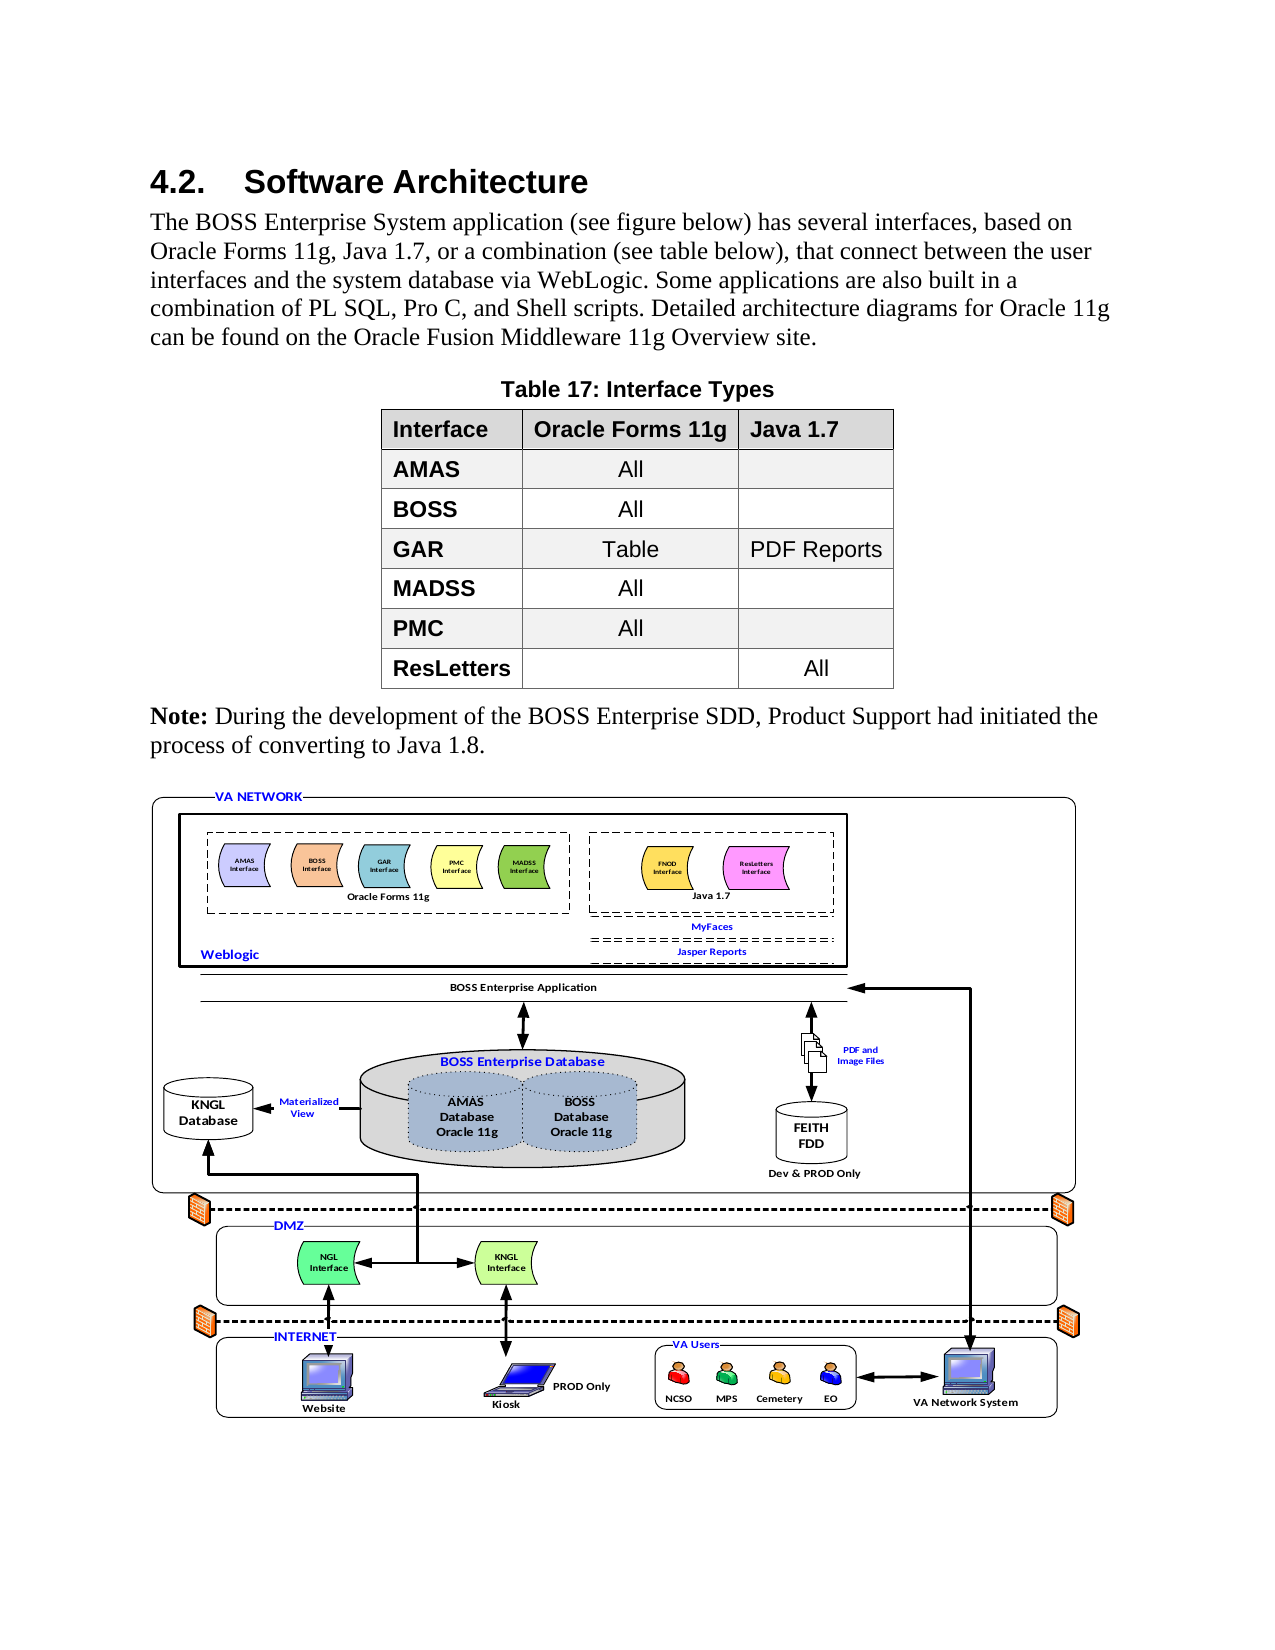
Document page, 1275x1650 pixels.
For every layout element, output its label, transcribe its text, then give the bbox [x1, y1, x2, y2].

table_cell All [523, 489, 738, 528]
table_cell All [739, 649, 893, 688]
table_cell PMC [382, 609, 522, 648]
table_cell Table [523, 529, 738, 568]
table_cell [739, 609, 893, 648]
table_cell [739, 450, 893, 488]
table_cell GAR [382, 529, 522, 568]
table_cell All [523, 450, 738, 488]
text Note: During the development of the BOSS Enterprise SDD, Product Support had initiated the process of converting to Java 1.8. [150, 701, 1125, 759]
table_cell [523, 649, 738, 688]
subtitle Software Architecture [150, 162, 1125, 201]
table_cell All [523, 569, 738, 608]
table_header Interface [382, 410, 522, 448]
text Table 17: Interface Types [150, 376, 1125, 402]
table_header Oracle Forms 11g [523, 410, 738, 448]
table_cell [739, 569, 893, 608]
table_cell ResLetters [382, 649, 522, 688]
table_header Java 1.7 [739, 410, 893, 448]
table_cell AMAS [382, 450, 522, 488]
table_cell MADSS [382, 569, 522, 608]
table_cell PDF Reports [739, 529, 893, 568]
table_cell [739, 489, 893, 528]
table_cell All [523, 609, 738, 648]
text The BOSS Enterprise System application (see figure below) has several interfaces, based on Oracle Forms 11g, Java 1.7, or a combination (see table below), that connect between the user interfaces and the system database via WebLogic. Some applications are also built in a combination of PL SQL, Pro C, and Shell scripts. Detailed architecture diagrams for Oracle 11g can be found on the Oracle Fusion Middleware 11g Overview site. [150, 207, 1125, 351]
table_cell BOSS [382, 489, 522, 528]
